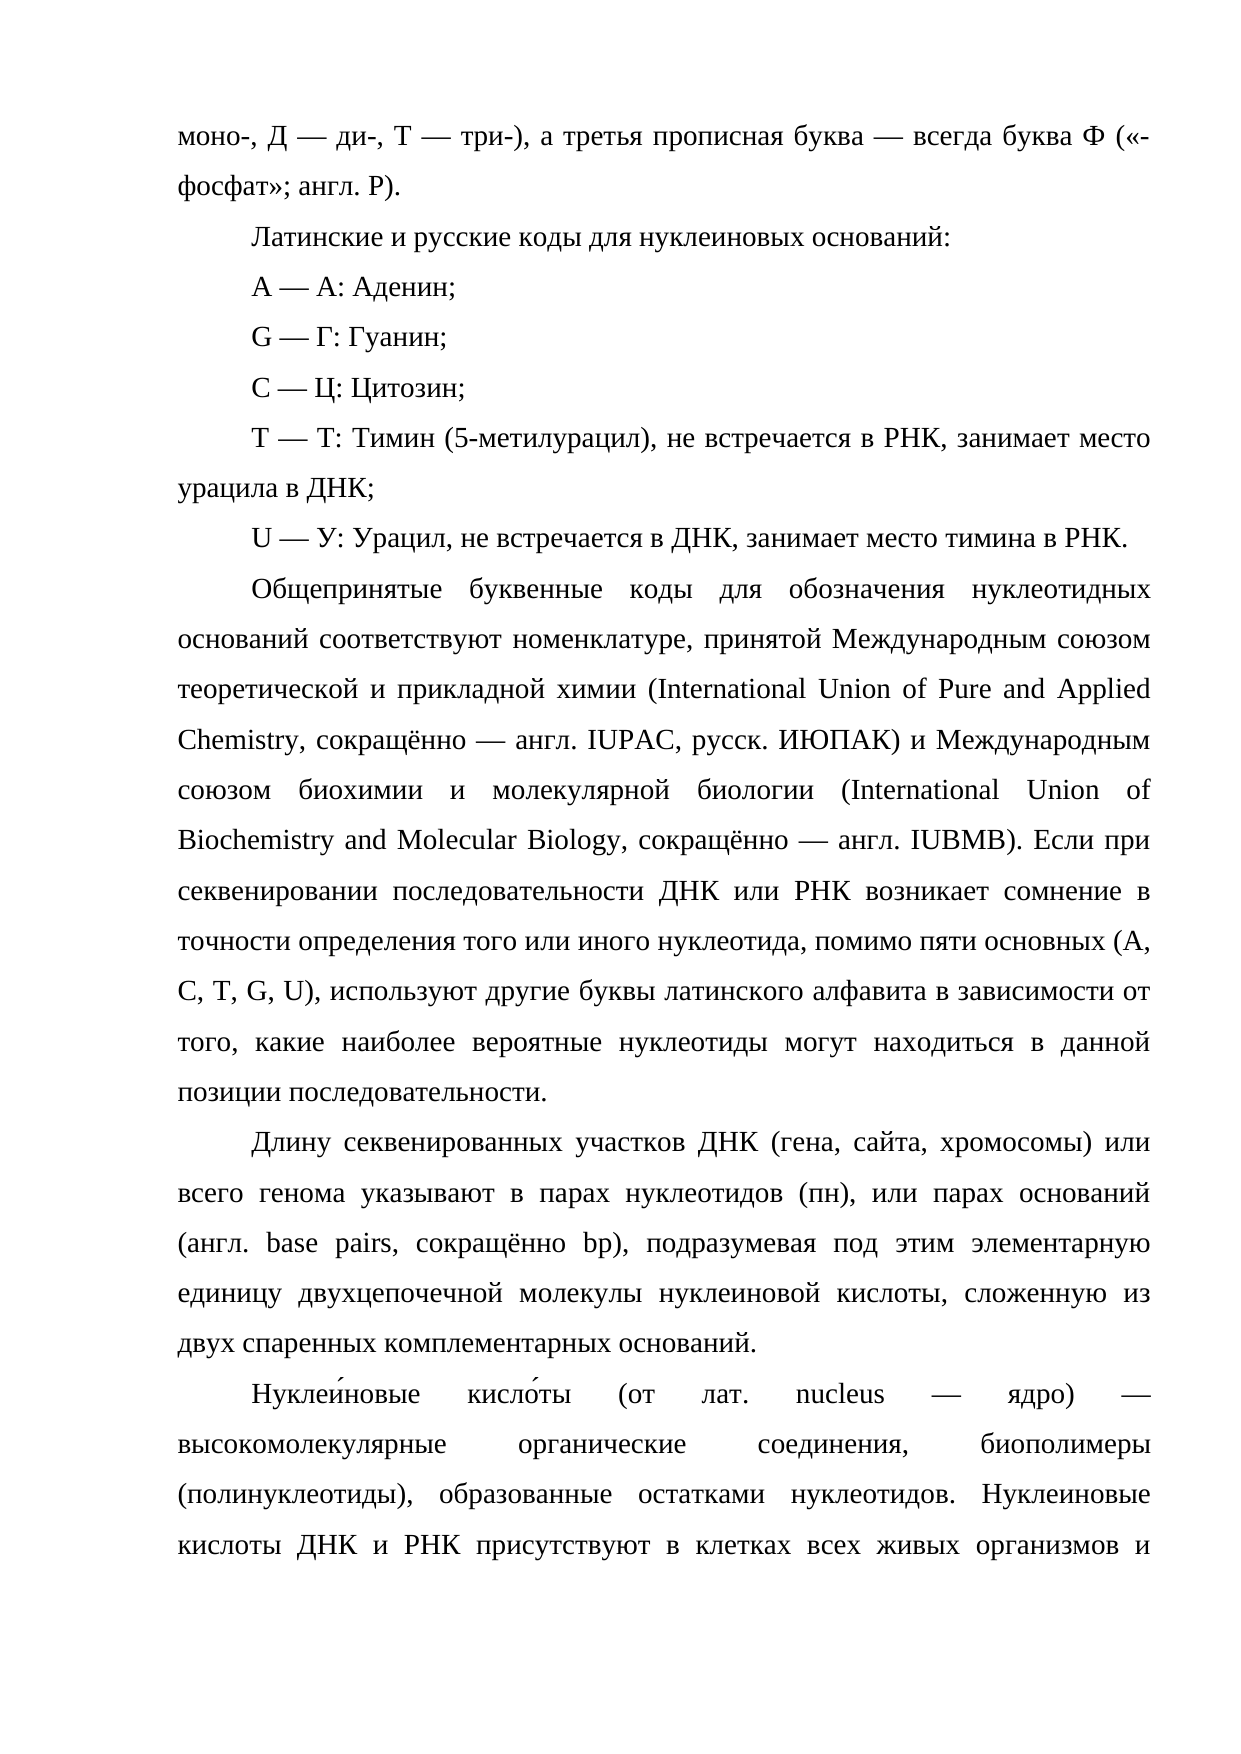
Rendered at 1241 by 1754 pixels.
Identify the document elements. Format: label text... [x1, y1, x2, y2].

text G — Г: Гуанин; [177, 319, 1152, 353]
text Длину секвенированных участков ДНК (гена, сайта, хромосомы) или всего генома указывают в парах нуклеотидов (пн), или парах оснований (англ. base pairs, сокращённо bp), подразумевая под этим элементарную единицу двухцепочечной молекулы нуклеиновой кислоты, сложенную из двух спаренных комплементарных оснований. [177, 1124, 1152, 1359]
text U — У: Урацил, не встречается в ДНК, занимает место тимина в РНК. [177, 521, 1152, 554]
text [177, 118, 1152, 202]
text C — Ц: Цитозин; [177, 370, 1152, 403]
text Общепринятые буквенные коды для обозначения нуклеотидных оснований соответствуют номенклатуре, принятой Международным союзом теоретической и прикладной химии (International Union of Pure and Applied Chemistry, сокращённо — англ. IUPAC, русск. ИЮПАК) и Международным союзом биохимии и молекулярной биологии (International Union of Biochemistry and Molecular Biology, сокращённо — англ. IUBMB). Если при секвенировании последовательности ДНК или РНК возникает сомнение в точности определения того или иного нуклеотида, помимо пяти основных (A, C, T, G, U), используют другие буквы латинского алфавита в зависимости от того, какие наиболее вероятные нуклеотиды могут находиться в данной позиции последовательности. [177, 571, 1152, 1108]
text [177, 1376, 1152, 1560]
text Латинские и русские коды для нуклеиновых оснований: [177, 219, 1152, 252]
text A — А: Аденин; [177, 269, 1152, 303]
text T — Т: Тимин (5-метилурацил), не встречается в РНК, занимает место урацила в ДНК; [177, 420, 1152, 504]
